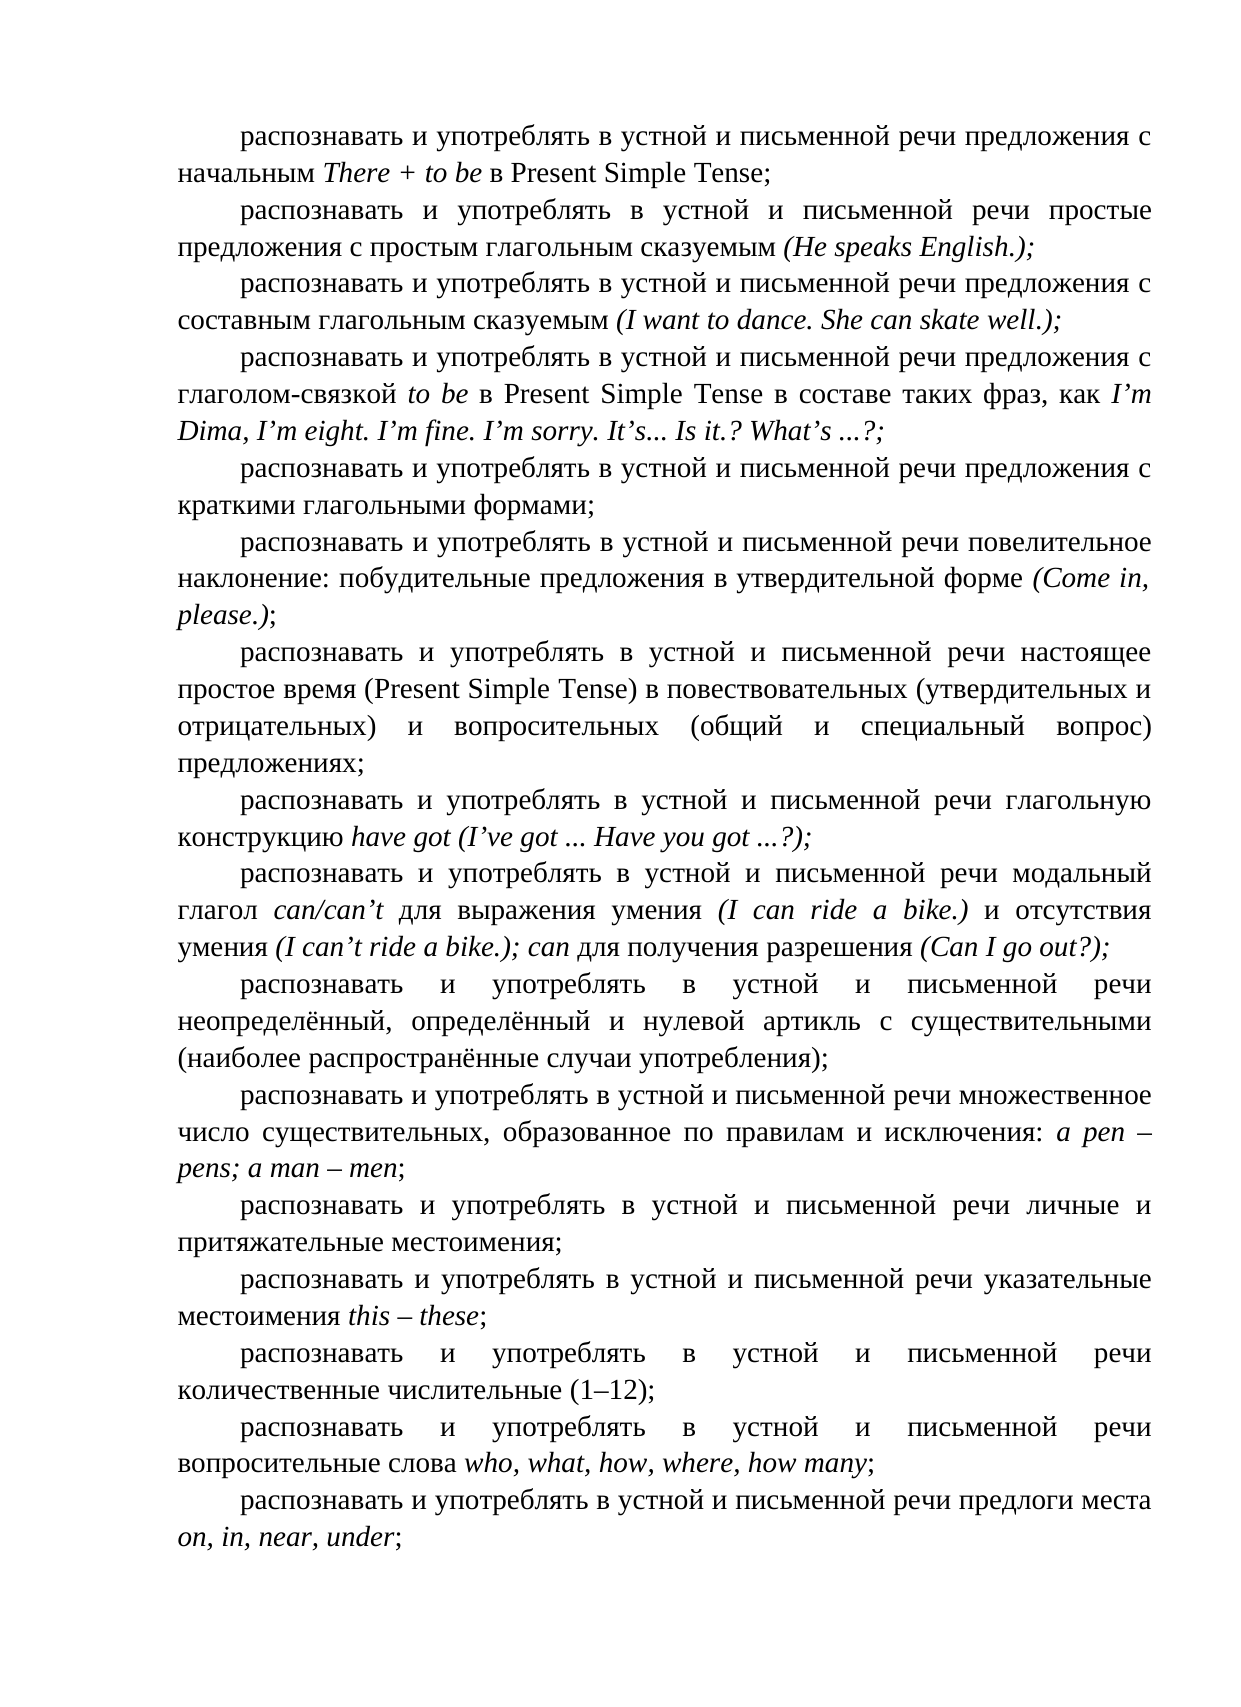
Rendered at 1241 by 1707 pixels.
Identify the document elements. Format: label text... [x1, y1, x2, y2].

text распознавать и употреблять в устной и письменной речи количественные числительные (1–12); [177, 1335, 1152, 1405]
text распознавать и употреблять в устной и письменной речи предлоги места on, in, near, under; [177, 1482, 1152, 1553]
text распознавать и употреблять в устной и письменной речи указательные местоимения this – these; [177, 1261, 1152, 1332]
text распознавать и употреблять в устной и письменной речи настоящее простое время (Present Simple Tense) в повествовательных (утвердительных и отрицательных) и вопросительных (общий и специальный вопрос) предложениях; [177, 634, 1152, 778]
text распознавать и употреблять в устной и письменной речи неопределённый, определённый и нулевой артикль с существительными (наиболее распространённые случаи употребления); [177, 966, 1152, 1073]
text распознавать и употреблять в устной и письменной речи повелительное наклонение: побудительные предложения в утвердительной форме (Come in, please.); [177, 524, 1152, 631]
text распознавать и употреблять в устной и письменной речи личные и притяжательные местоимения; [177, 1187, 1152, 1258]
text распознавать и употреблять в устной и письменной речи модальный глагол сan/can’t для выражения умения (I can ride a bike.) и отсутствия умения (I can’t ride a bike.); can для получения разрешения (Can I go out?); [177, 856, 1152, 963]
text распознавать и употреблять в устной и письменной речи множественное число существительных, образованное по правилам и исключения: a pen – pens; a man – men; [177, 1077, 1152, 1184]
text распознавать и употреблять в устной и письменной речи предложения с глаголом-связкой to be в Present Simple Tense в составе таких фраз, как I’m Dima, I’m eight. I’m fine. I’m sorry. It’s... Is it.? What’s ...?; [177, 339, 1152, 447]
text распознавать и употреблять в устной и письменной речи предложения с начальным There + to be в Present Simple Tense; [177, 118, 1152, 188]
text распознавать и употреблять в устной и письменной речи глагольную конструкцию have got (I’ve got ... Have you got ...?); [177, 782, 1152, 852]
text распознавать и употреблять в устной и письменной речи предложения с составным глагольным сказуемым (I want to dance. She can skate well.); [177, 266, 1152, 336]
text распознавать и употреблять в устной и письменной речи вопросительные слова who, what, how, where, how many; [177, 1409, 1152, 1479]
text распознавать и употреблять в устной и письменной речи простые предложения с простым глагольным сказуемым (He speaks English.); [177, 192, 1152, 262]
text распознавать и употреблять в устной и письменной речи предложения с краткими глагольными формами; [177, 450, 1152, 520]
